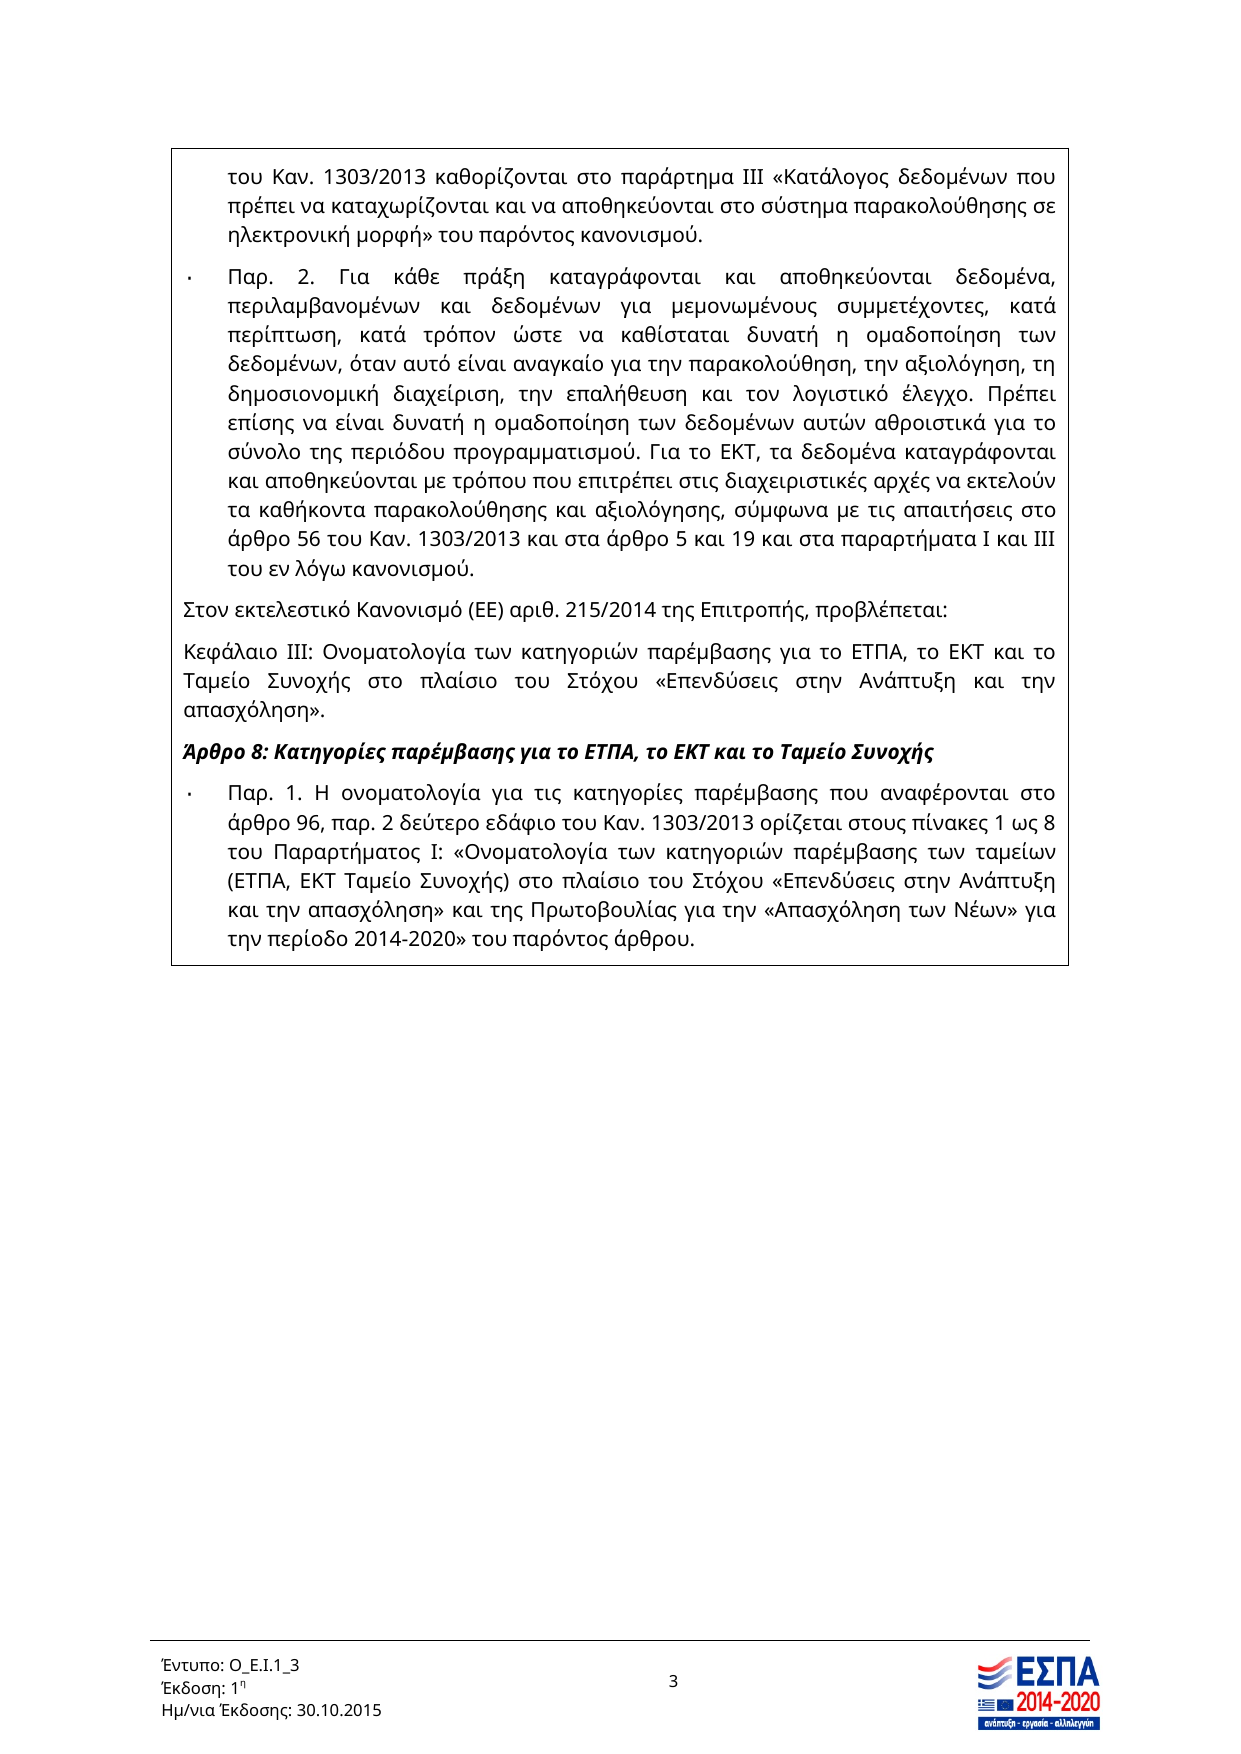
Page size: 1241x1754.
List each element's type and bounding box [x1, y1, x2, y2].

table_header [172, 149, 1068, 965]
picture [974, 1654, 1103, 1732]
